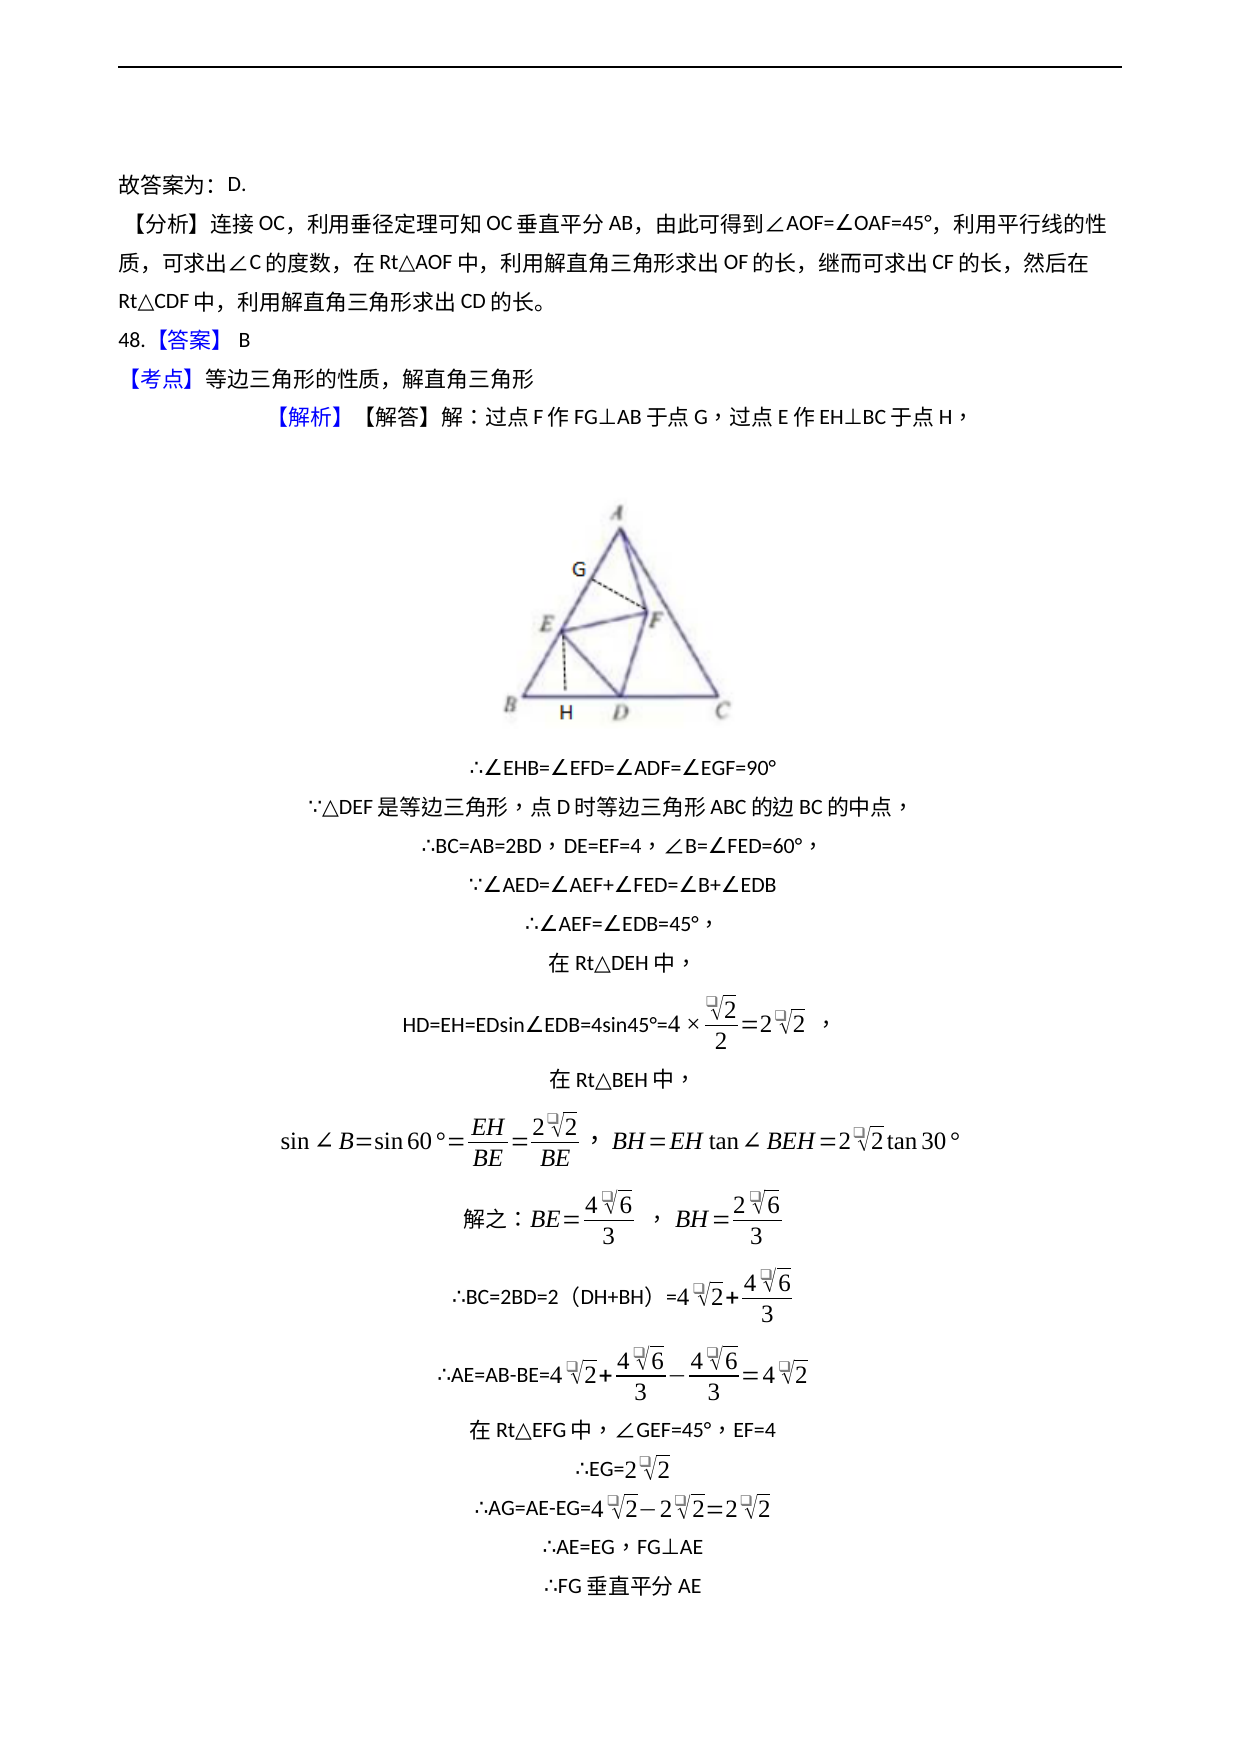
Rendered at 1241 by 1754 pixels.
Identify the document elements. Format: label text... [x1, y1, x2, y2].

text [118, 400, 1122, 1602]
text 故答案为：D. 【分析】连接OC，利用垂径定理可知OC垂直平分AB，由此可得到∠AOF=∠OAF=45°，利用平行线的性质，可求出∠C的度数，在Rt△AOF中，利用解直角三角形求出OF的长，继而可求出CF的长，然后在Rt△CDF中，利用解直角三角形求出CD的长。 [118, 167, 1122, 317]
text 【考点】等边三角形的性质，解直角三角形 [118, 362, 1122, 394]
picture [498, 490, 742, 740]
text 48.【答案】 B [118, 323, 1122, 355]
